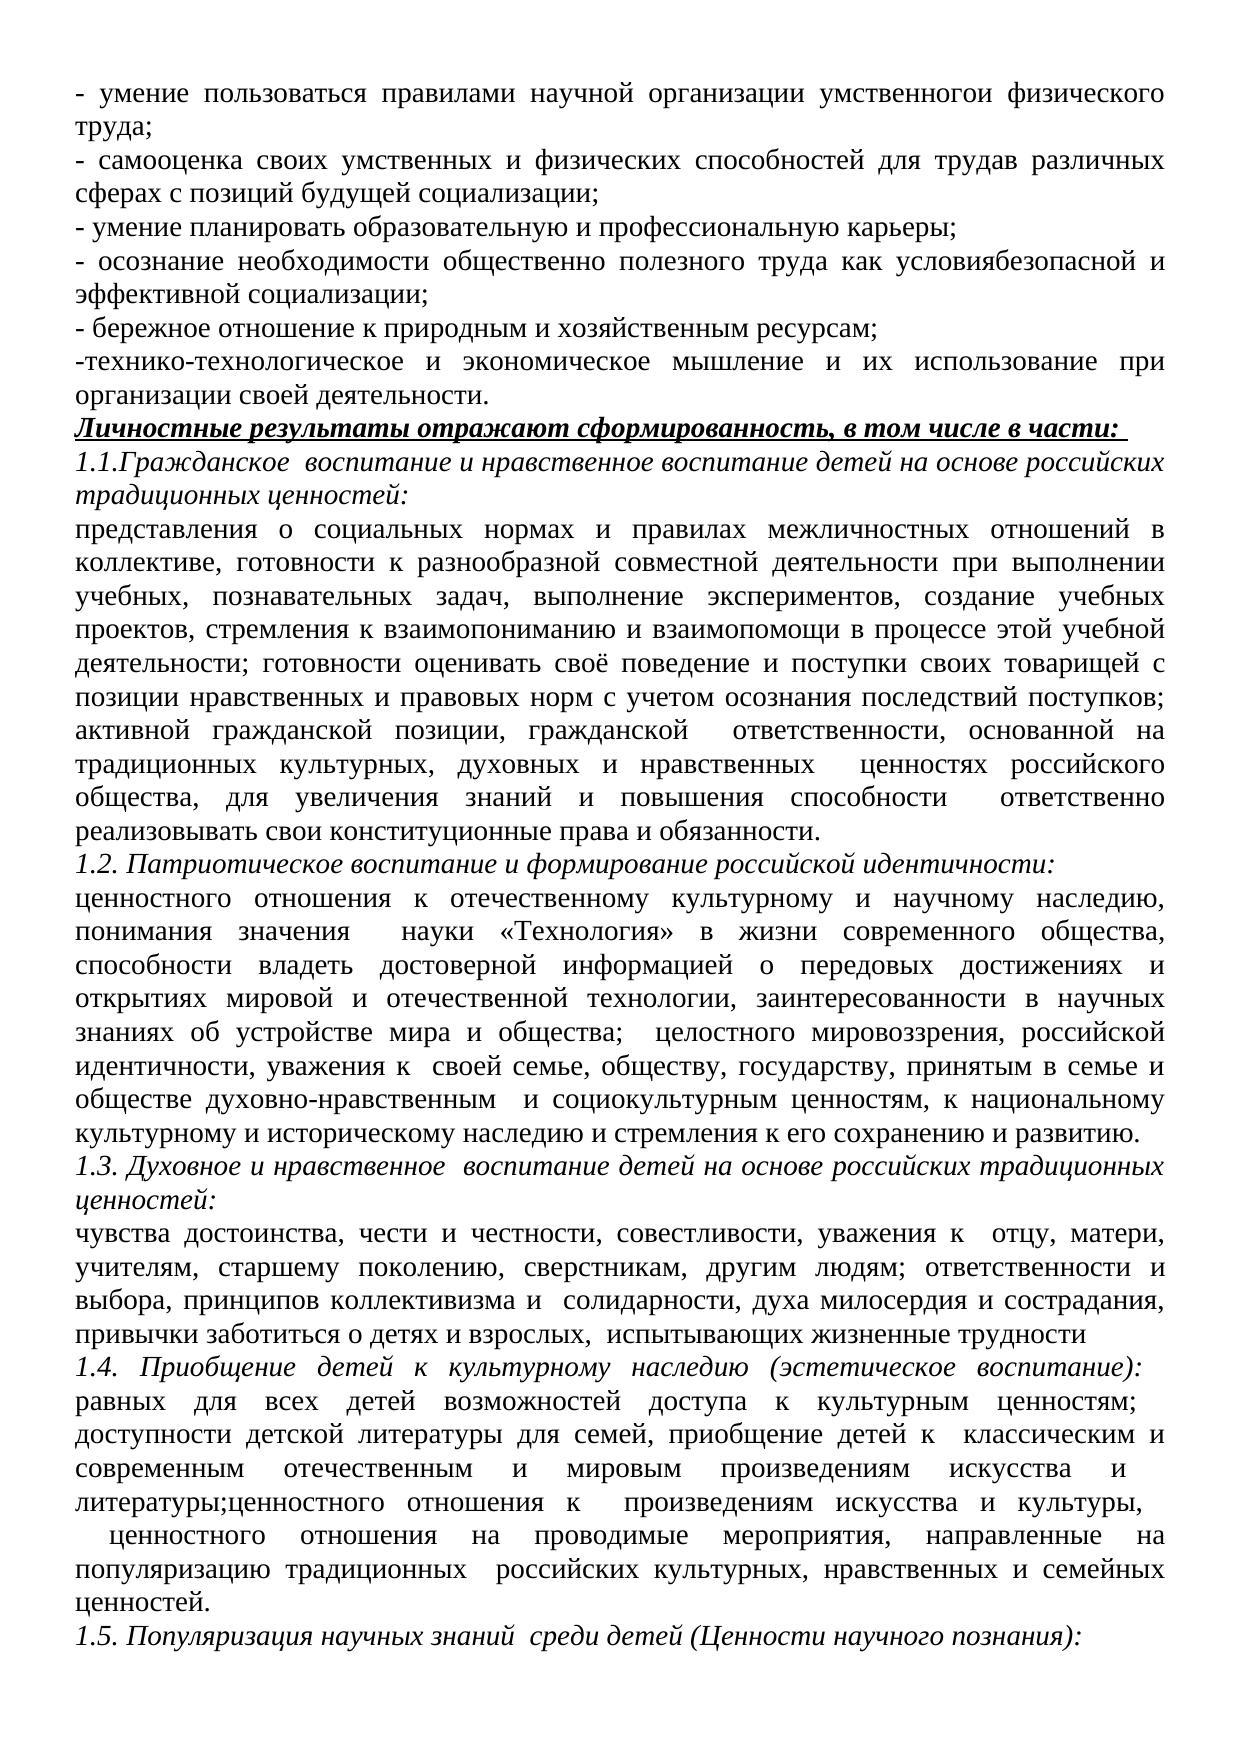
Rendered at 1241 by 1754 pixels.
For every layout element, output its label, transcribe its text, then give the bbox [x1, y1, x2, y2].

text ценностного отношения к отечественному культурному и научному наследию, понимания значения науки «Технология» в жизни современного общества, способности владеть достоверной информацией о передовых достижениях и открытиях мировой и отечественной технологии, заинтересованности в научных знаниях об устройстве мира и общества; целостного мировоззрения, российской идентичности, уважения к своей семье, обществу, государству, принятым в семье и обществе духовно-нравственным и социокультурным ценностям, к национальному культурному и историческому наследию и стремления к его сохранению и развитию. [75, 880, 1165, 1148]
text -технико-технологическое и экономическое мышление и их использование при организации своей деятельности. [75, 343, 1165, 410]
text - умение пользоваться правилами научной организации умственногои физического труда; [75, 75, 1165, 142]
text чувства достоинства, чести и честности, совестливости, уважения к отцу, матери, учителям, старшему поколению, сверстникам, другим людям; ответственности и выбора, принципов коллективизма и солидарности, духа милосердия и сострадания, привычки заботиться о детях и взрослых, испытывающих жизненные трудности [75, 1215, 1165, 1349]
text представления о социальных нормах и правилах межличностных отношений в коллективе, готовности к разнообразной совместной деятельности при выполнении учебных, познавательных задач, выполнение экспериментов, создание учебных проектов, стремления к взаимопониманию и взаимопомощи в процессе этой учебной деятельности; готовности оценивать своё поведение и поступки своих товарищей с позиции нравственных и правовых норм с учетом осознания последствий поступков; активной гражданской позиции, гражданской ответственности, основанной на традиционных культурных, духовных и нравственных ценностях российского общества, для увеличения знаний и повышения способности ответственно реализовывать свои конституционные права и обязанности. [75, 511, 1165, 846]
text 1.3. Духовное и нравственное воспитание детей на основе российских традиционных ценностей: [75, 1148, 1165, 1215]
text - бережное отношение к природным и хозяйственным ресурсам; [75, 310, 1165, 343]
text - умение планировать образовательную и профессиональную карьеры; [75, 209, 1165, 243]
text Личностные результаты отражают сформированность, в том числе в части: [75, 410, 1165, 444]
text - осознание необходимости общественно полезного труда как условиябезопасной и эффективной социализации; [75, 243, 1165, 310]
text - самооценка своих умственных и физических способностей для трудав различных сферах с позиций будущей социализации; [75, 142, 1165, 209]
text 1.4. Приобщение детей к культурному наследию (эстетическое воспитание): равных для всех детей возможностей доступа к культурным ценностям; доступности детской литературы для семей, приобщение детей к классическим и современным отечественным и мировым произведениям искусства и литературы;ценностного отношения к произведениям искусства и культуры, ценностного отношения на проводимые мероприятия, направленные на популяризацию традиционных российских культурных, нравственных и семейных ценностей. [75, 1349, 1165, 1618]
text 1.5. Популяризация научных знаний среди детей (Ценности научного познания): [75, 1618, 1165, 1651]
text 1.2. Патриотическое воспитание и формирование российской идентичности: [75, 846, 1165, 880]
text 1.1.Гражданское воспитание и нравственное воспитание детей на основе российских традиционных ценностей: [75, 444, 1165, 511]
